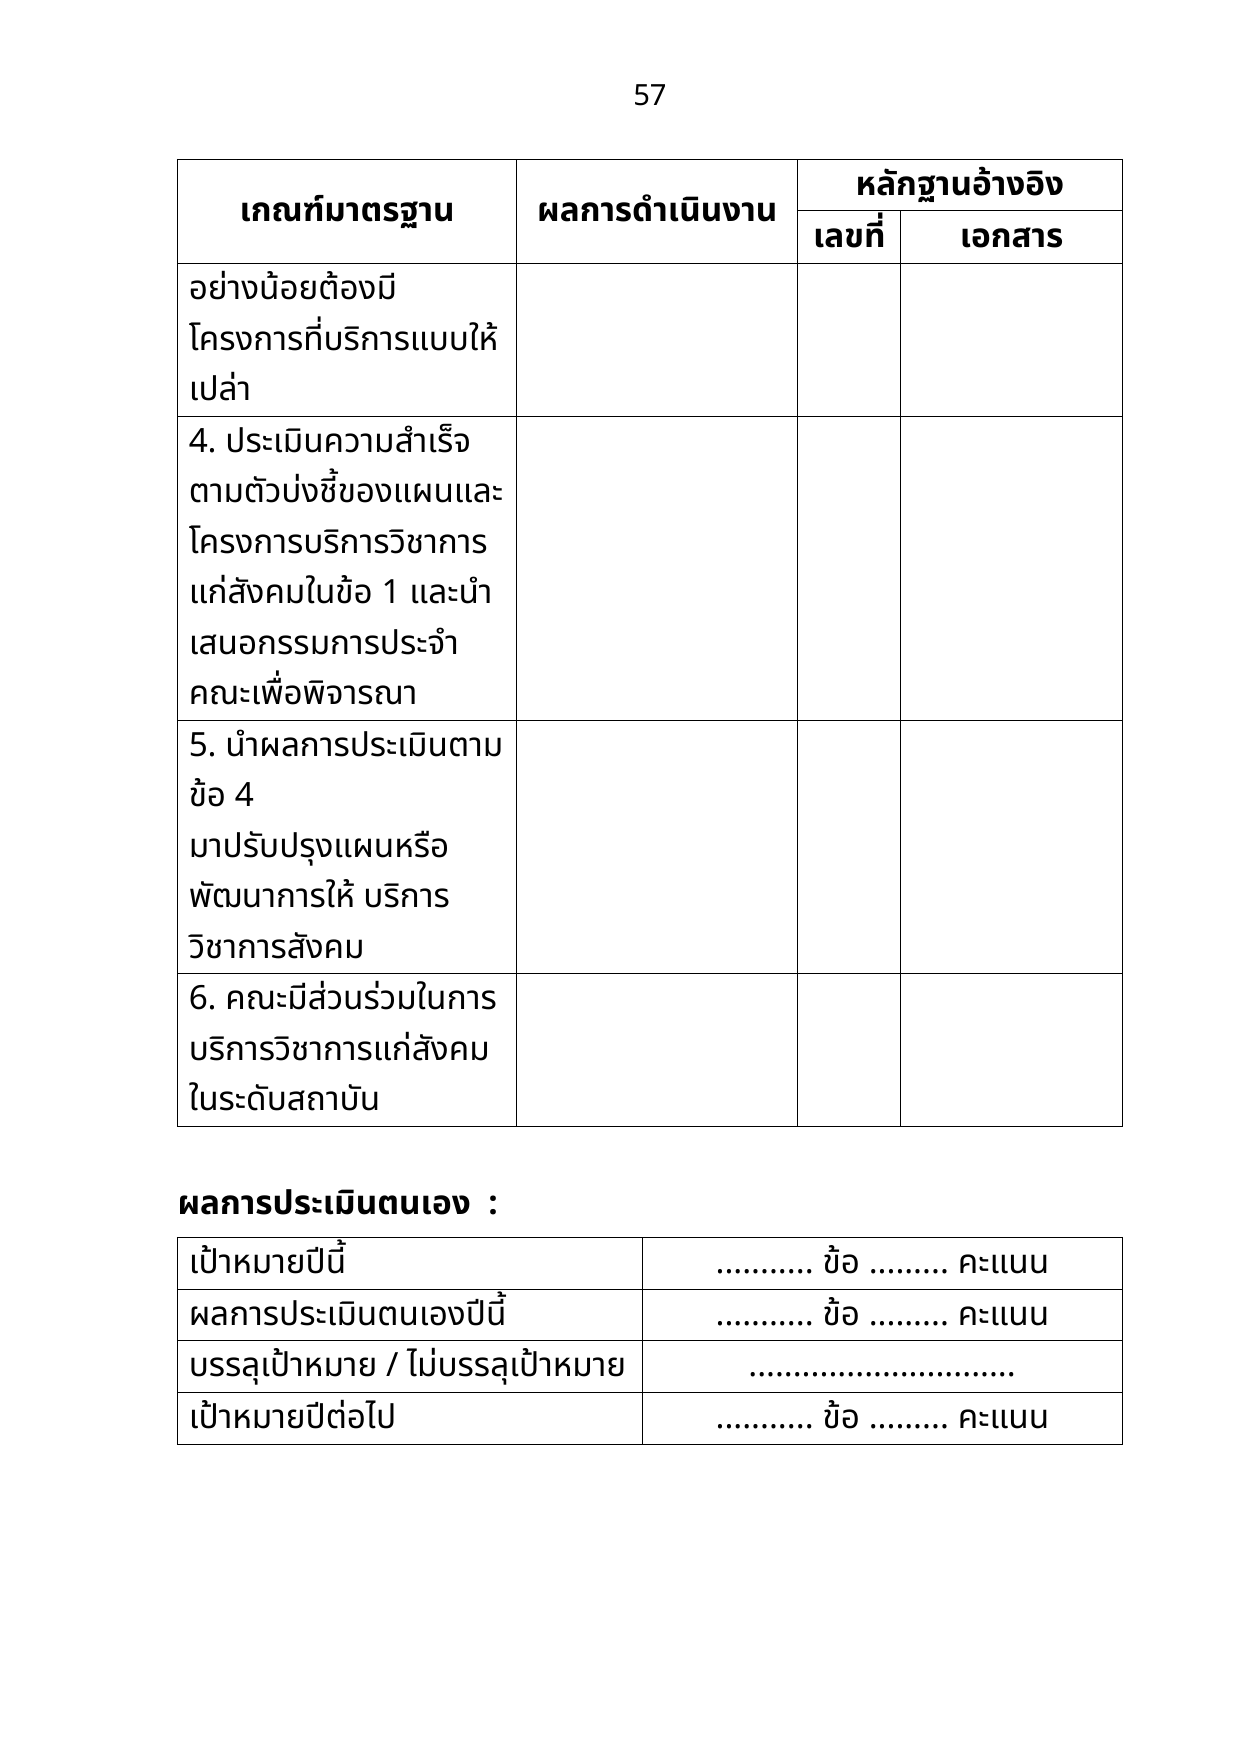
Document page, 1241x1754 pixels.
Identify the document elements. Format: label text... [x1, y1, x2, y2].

table_cell 4. ประเมินความสำเร็จตามตัวบ่งชี้ของแผนและโครงการบริการวิชาการแก่สังคมในข้อ 1 และนำเสนอกรรมการประจำคณะเพื่อพิจารณา [178, 417, 516, 719]
table_cell [901, 721, 1122, 973]
table_cell .............................. [643, 1341, 1122, 1392]
table_cell บรรลุเป้าหมาย / ไม่บรรลุเป้าหมาย [178, 1341, 642, 1392]
table_cell [517, 264, 797, 416]
table_cell 5. นำผลการประเมินตามข้อ 4 มาปรับปรุงแผนหรือพัฒนาการให้ บริการวิชาการสังคม [178, 721, 516, 973]
table_cell ........... ข้อ ......... คะแนน [643, 1290, 1122, 1340]
table_header หลักฐานอ้างอิง [798, 160, 1122, 210]
table_cell [798, 417, 900, 719]
table_cell [798, 264, 900, 416]
table_cell เอกสาร [901, 211, 1122, 263]
table_cell ........... ข้อ ......... คะแนน [643, 1393, 1122, 1443]
text ผลการประเมินตนเอง : [177, 1179, 1122, 1229]
table_cell [798, 721, 900, 973]
table_header เป้าหมายปีนี้ [178, 1238, 642, 1288]
table_cell [798, 974, 900, 1126]
table_header ........... ข้อ ......... คะแนน [643, 1238, 1122, 1288]
table_cell 6. คณะมีส่วนร่วมในการบริการวิชาการแก่สังคมในระดับสถาบัน [178, 974, 516, 1126]
table_cell [901, 974, 1122, 1126]
table_cell ผลการประเมินตนเองปีนี้ [178, 1290, 642, 1340]
table_cell เป้าหมายปีต่อไป [178, 1393, 642, 1443]
table_cell [517, 417, 797, 719]
table_header ผลการดำเนินงาน [517, 160, 797, 263]
table_header เกณฑ์มาตรฐาน [178, 160, 516, 263]
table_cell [178, 264, 516, 416]
table_cell [901, 264, 1122, 416]
table_cell เลขที่ [798, 211, 900, 263]
table_cell [517, 721, 797, 973]
table_cell [517, 974, 797, 1126]
table_cell [901, 417, 1122, 719]
